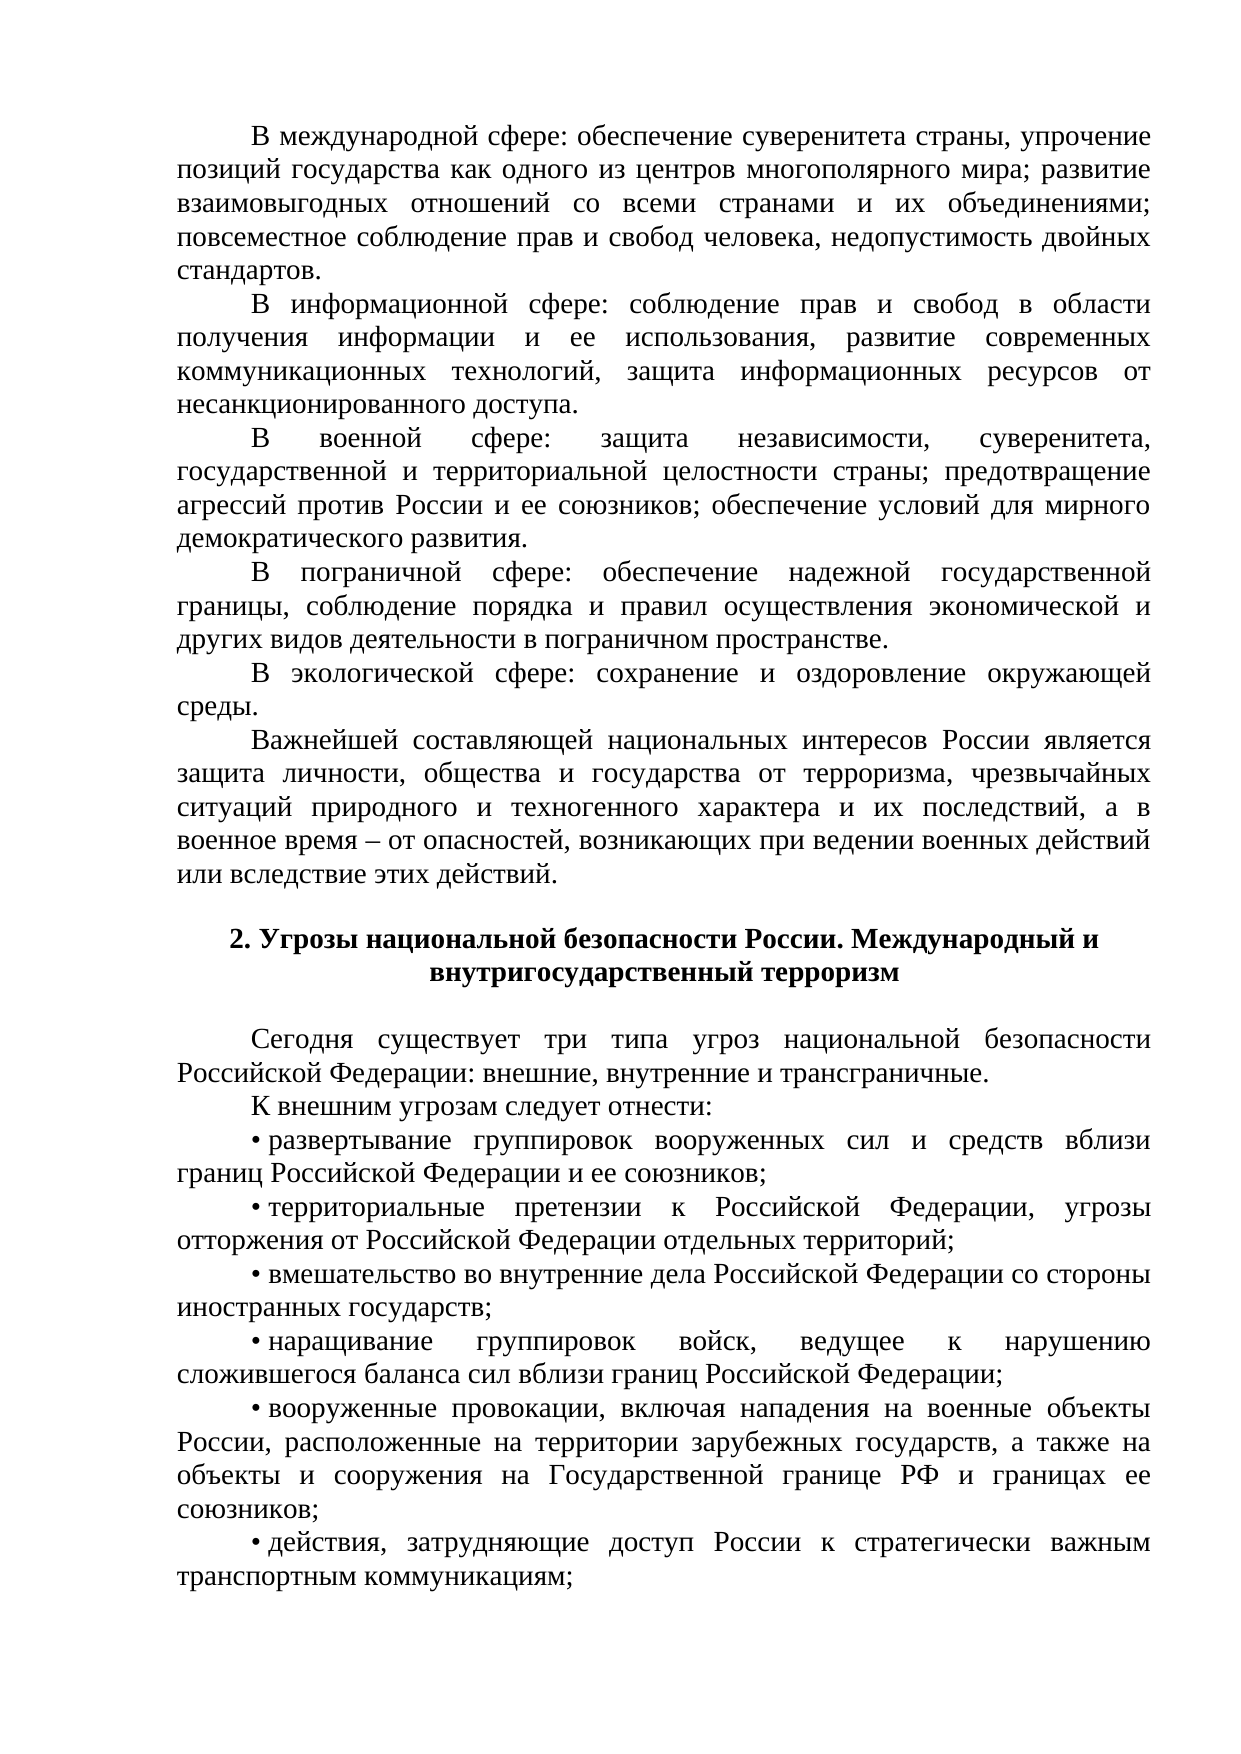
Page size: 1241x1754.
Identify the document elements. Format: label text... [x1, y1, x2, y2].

text • действия, затрудняющие доступ России к стратегически важным транспортным коммуникациям; [177, 1524, 1152, 1591]
text Важнейшей составляющей национальных интересов России является защита личности, общества и государства от терроризма, чрезвычайных ситуаций природного и техногенного характера и их последствий, а в военное время – от опасностей, возникающих при ведении военных действий или вследствие этих действий. [177, 722, 1152, 889]
text В военной сфере: защита независимости, суверенитета, государственной и территориальной целостности страны; предотвращение агрессий против России и ее союзников; обеспечение условий для мирного демократического развития. [177, 420, 1152, 554]
text • территориальные претензии к Российской Федерации, угрозы отторжения от Российской Федерации отдельных территорий; [177, 1189, 1152, 1256]
text В международной сфере: обеспечение суверенитета страны, упрочение позиций государства как одного из центров многополярного мира; развитие взаимовыгодных отношений со всеми странами и их объединениями; повсеместное соблюдение прав и свобод человека, недопустимость двойных стандартов. [177, 118, 1152, 286]
text 2. Угрозы национальной безопасности России. Международный и внутригосударственный терроризм [177, 923, 1152, 988]
text К внешним угрозам следует отнести: [177, 1088, 1152, 1122]
text Сегодня существует три типа угроз национальной безопасности Российской Федерации: внешние, внутренние и трансграничные. [177, 1021, 1152, 1088]
text В информационной сфере: соблюдение прав и свобод в области получения информации и ее использования, развитие современных коммуникационных технологий, защита информационных ресурсов от несанкционированного доступа. [177, 286, 1152, 420]
text • вооруженные провокации, включая нападения на военные объекты России, расположенные на территории зарубежных государств, а также на объекты и сооружения на Государственной границе РФ и границах ее союзников; [177, 1390, 1152, 1524]
text В экологической сфере: сохранение и оздоровление окружающей среды. [177, 655, 1152, 722]
text • развертывание группировок вооруженных сил и средств вблизи границ Российской Федерации и ее союзников; [177, 1122, 1152, 1189]
text • наращивание группировок войск, ведущее к нарушению сложившегося баланса сил вблизи границ Российской Федерации; [177, 1323, 1152, 1390]
text В пограничной сфере: обеспечение надежной государственной границы, соблюдение порядка и правил осуществления экономической и других видов деятельности в пограничном пространстве. [177, 554, 1152, 655]
text • вмешательство во внутренние дела Российской Федерации со стороны иностранных государств; [177, 1256, 1152, 1323]
